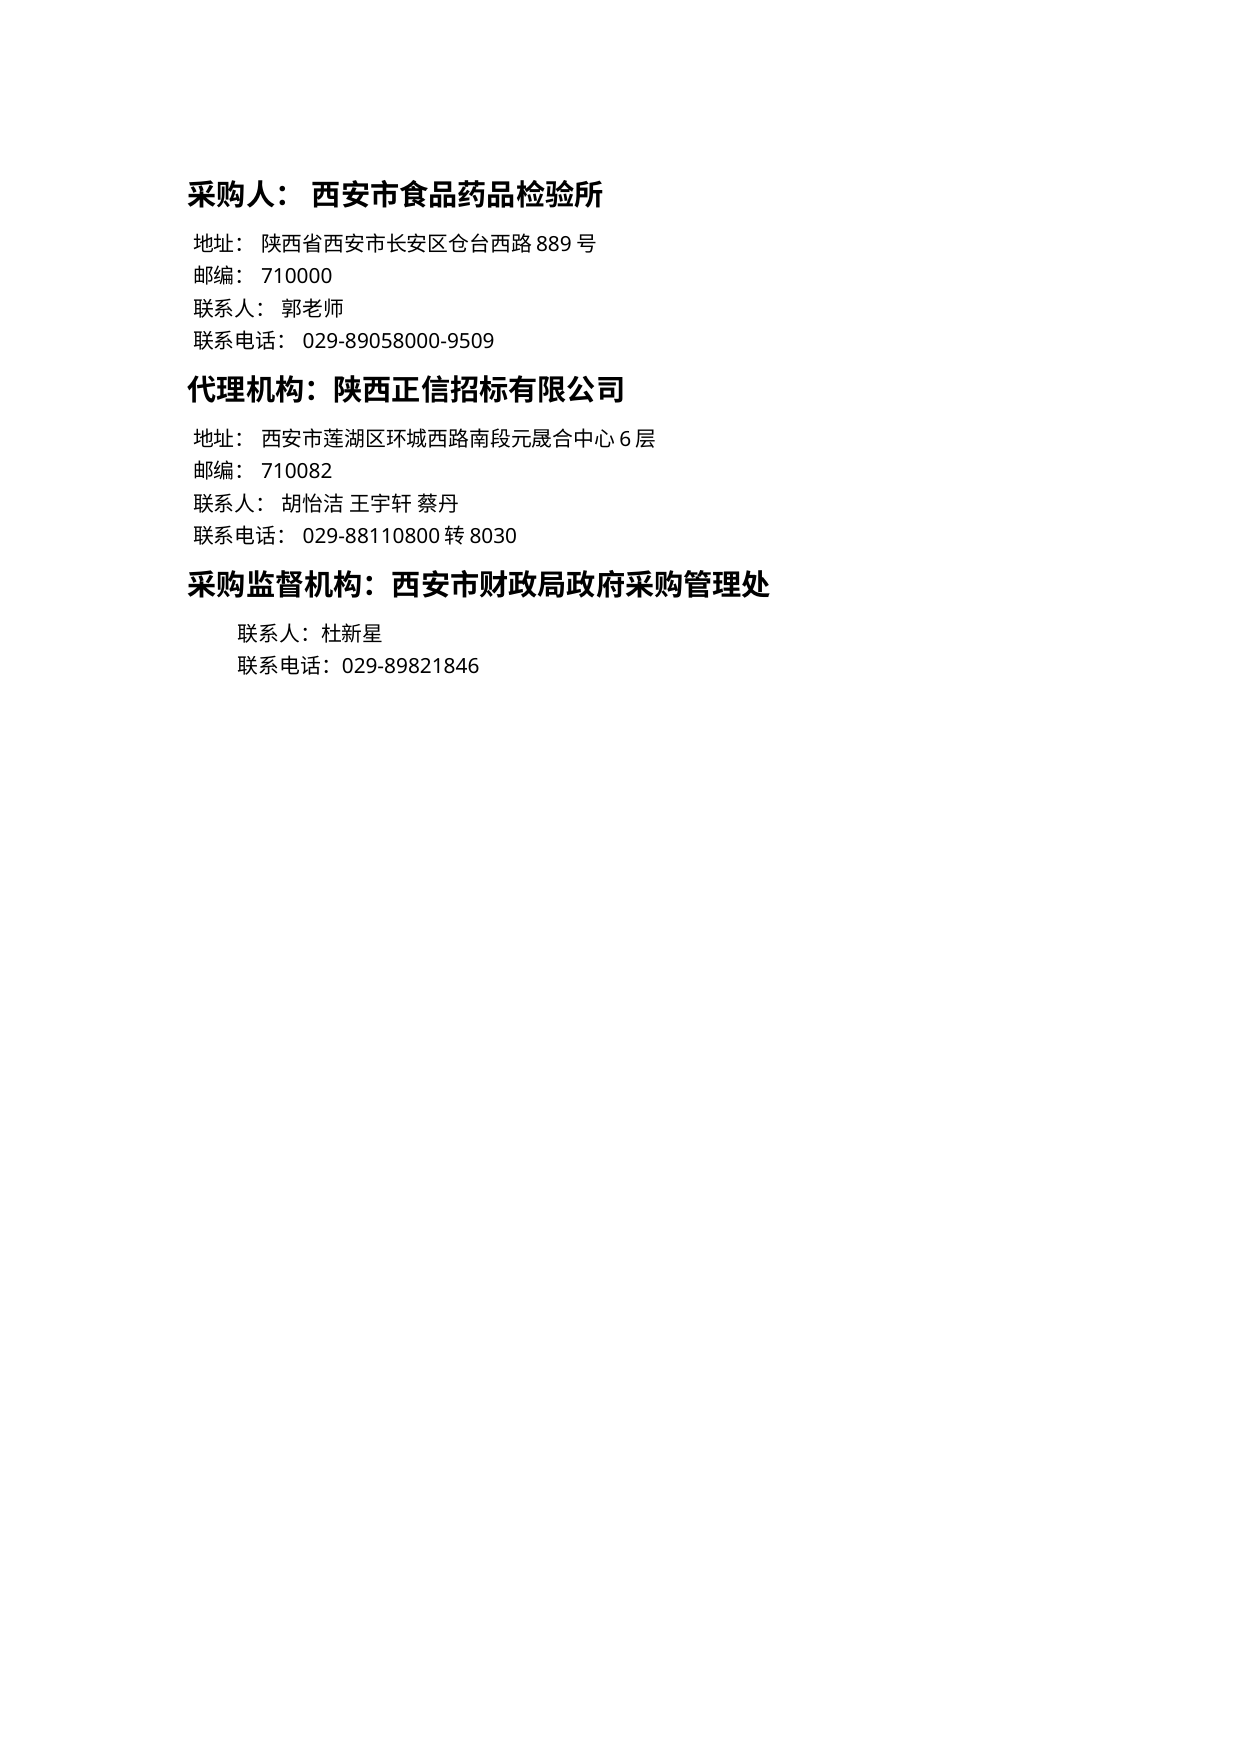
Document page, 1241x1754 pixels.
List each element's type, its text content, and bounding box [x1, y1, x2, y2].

text 采购监督机构：西安市财政局政府采购管理处 [187, 552, 1053, 617]
text 联系电话： 029-89058000-9509 [187, 324, 1053, 357]
text 地址： 西安市莲湖区环城西路南段元晟合中心6层 [187, 422, 1053, 454]
text 地址： 陕西省西安市长安区仓台西路889号 [187, 227, 1053, 259]
text 联系电话：029-89821846 [187, 649, 1053, 682]
text 采购人： 西安市食品药品检验所 [187, 162, 1053, 227]
text 联系人：杜新星 [187, 617, 1053, 649]
text 联系人： 胡怡洁 王宇轩 蔡丹 [187, 487, 1053, 519]
text 代理机构：陕西正信招标有限公司 [187, 357, 1053, 422]
text 邮编： 710000 [187, 259, 1053, 292]
text 联系人： 郭老师 [187, 292, 1053, 324]
text 联系电话： 029-88110800转8030 [187, 519, 1053, 552]
text 邮编： 710082 [187, 454, 1053, 487]
